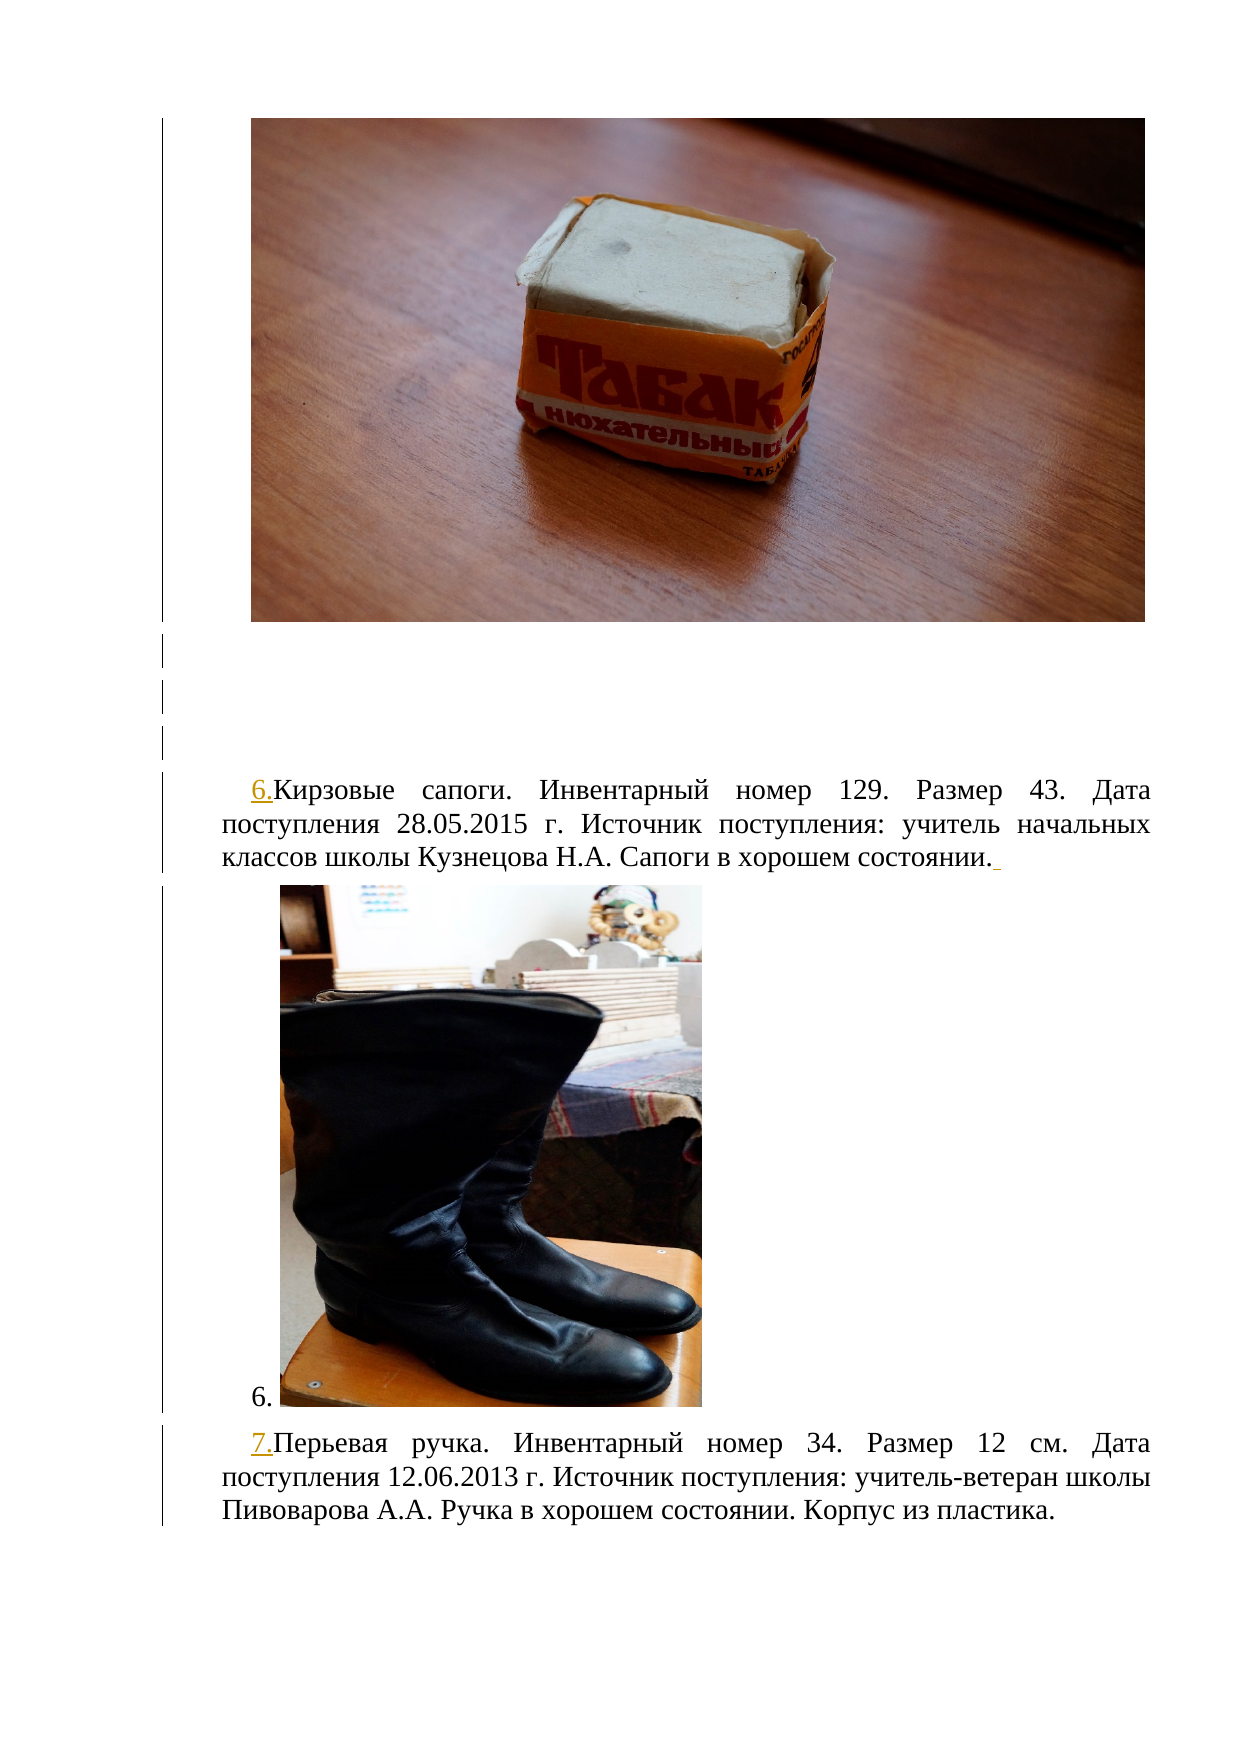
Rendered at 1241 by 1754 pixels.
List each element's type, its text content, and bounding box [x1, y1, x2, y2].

list Перьевая ручка. Инвентарный номер 34. Размер 12 см. Дата поступления 12.06.2013 г. Источник поступления: учитель-ветеран школы Пивоварова А.А. Ручка в хорошем состоянии. Корпус из пластика. [222, 1425, 1152, 1526]
picture [251, 118, 1145, 622]
picture [280, 885, 702, 1407]
list Кирзовые сапоги. Инвентарный номер 129. Размер 43. Дата поступления 28.05.2015 г. Источник поступления: учитель начальных классов школы Кузнецова Н.А. Сапоги в хорошем состоянии. [222, 772, 1152, 873]
